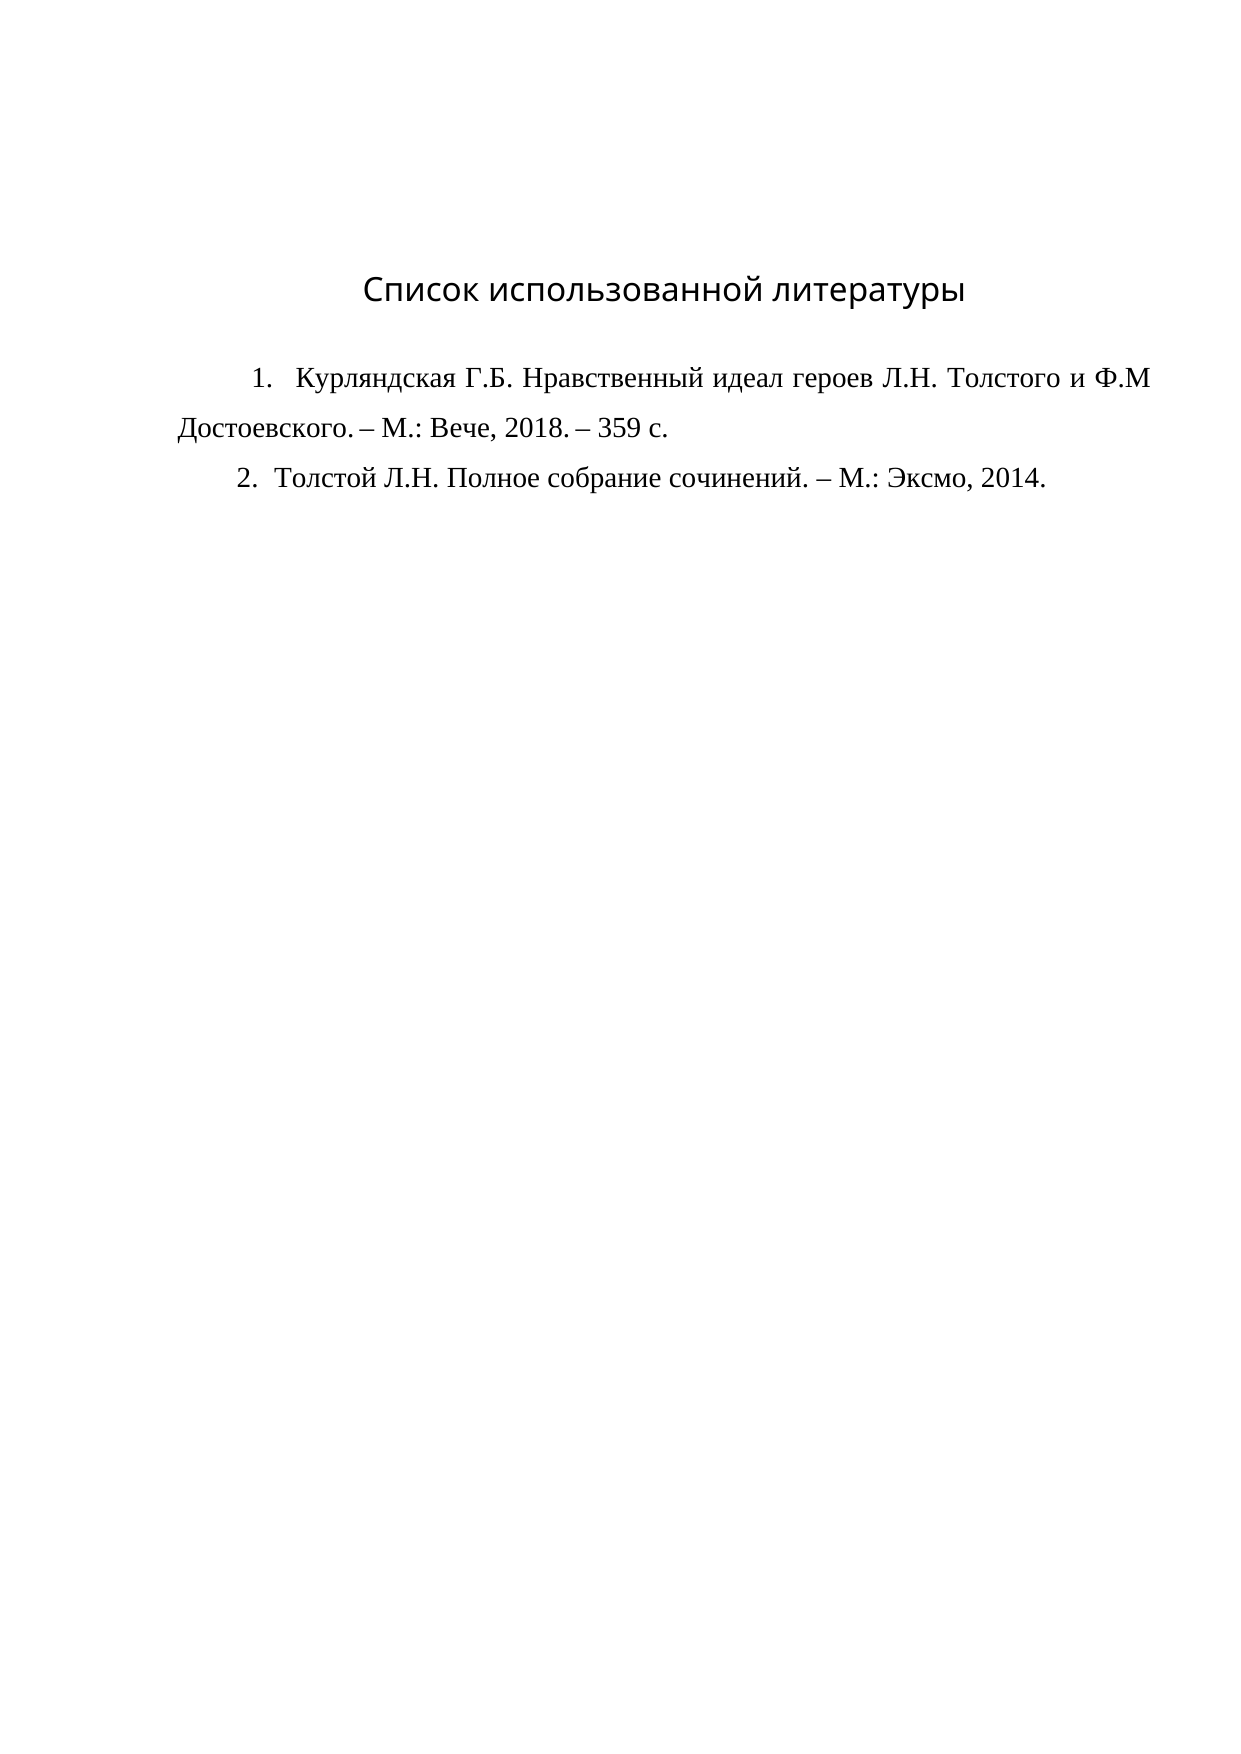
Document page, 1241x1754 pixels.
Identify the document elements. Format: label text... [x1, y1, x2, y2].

list Толстой Л.Н. Полное собрание сочинений. – М.: Эксмо, 2014. [236, 461, 1152, 494]
subtitle Список использованной литературы [177, 266, 1152, 311]
list Курляндская Г.Б. Нравственный идеал героев Л.Н. Толстого и Ф.М Достоевского. – М.: Вече, 2018. – 359 с. [177, 360, 1152, 444]
